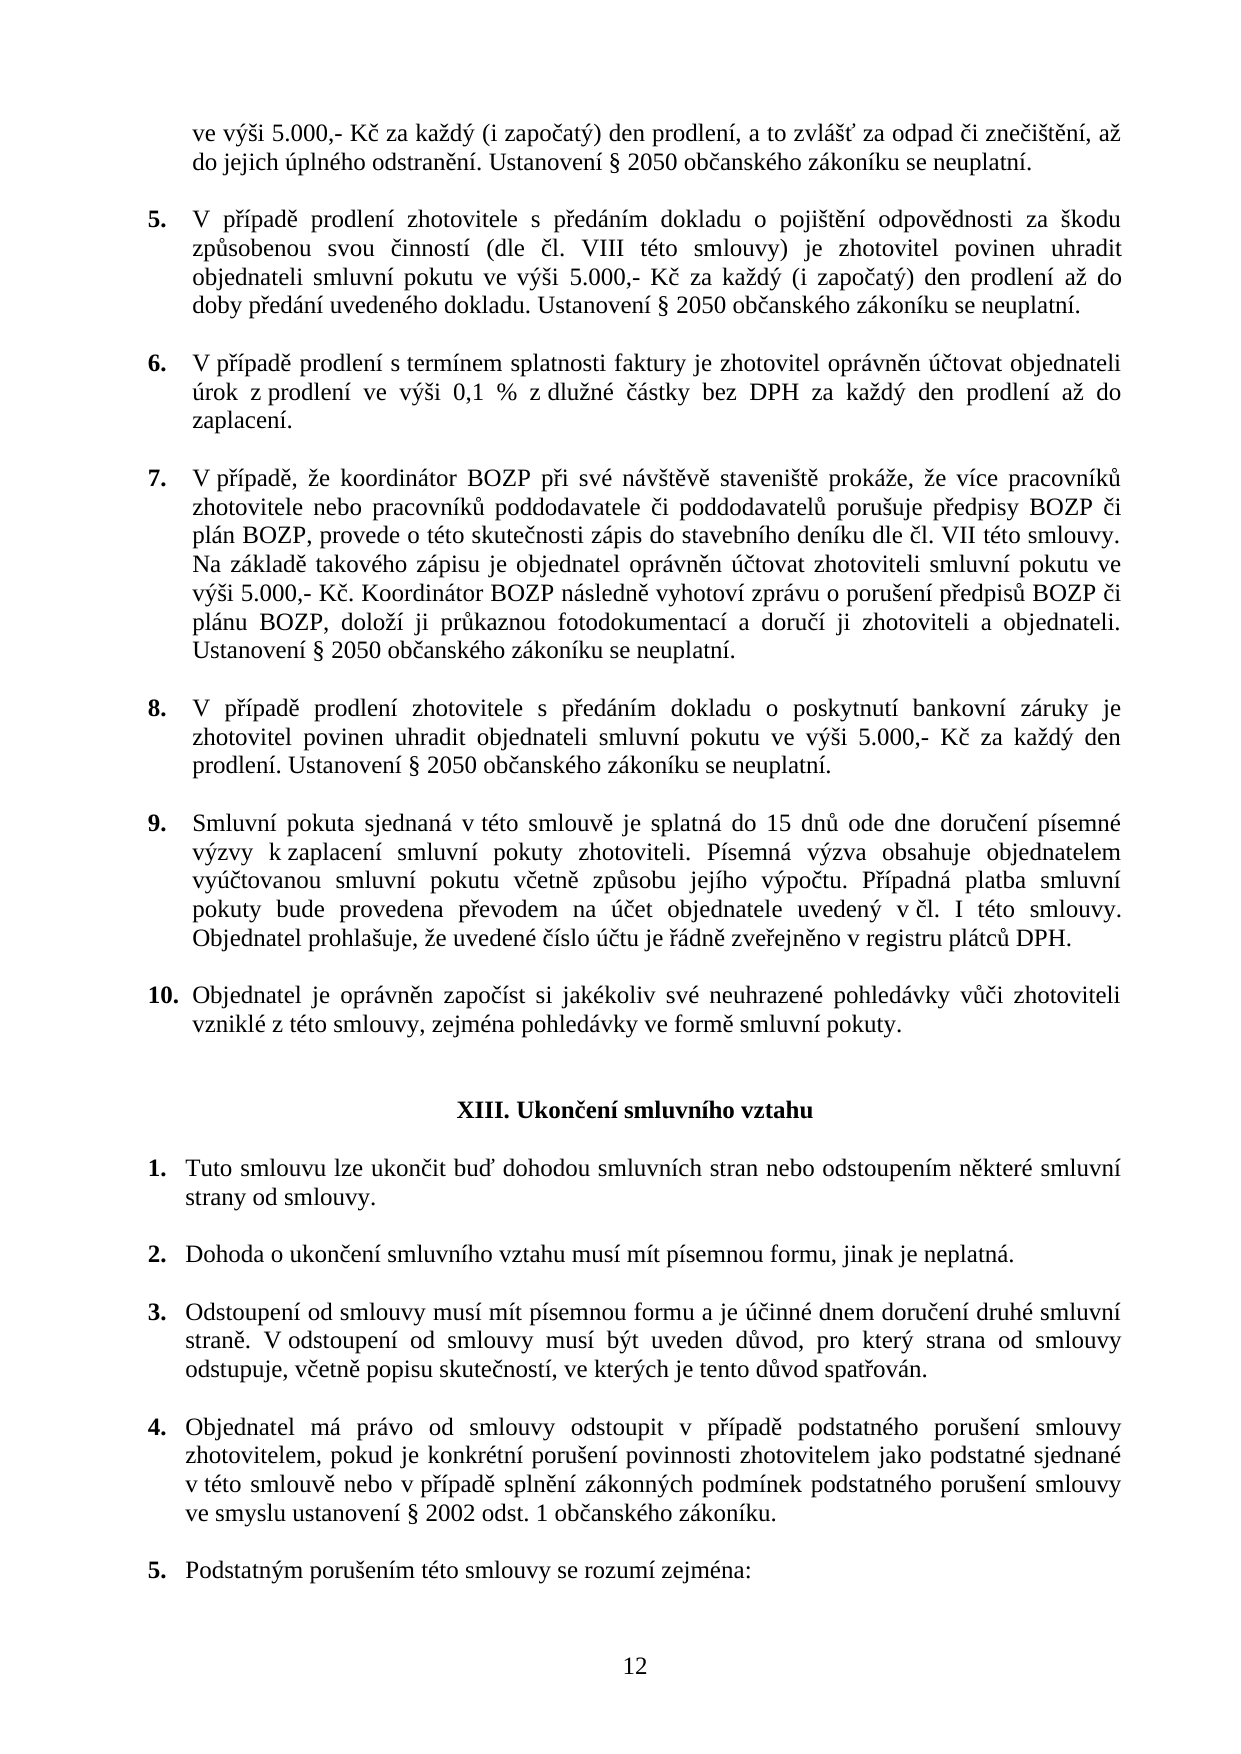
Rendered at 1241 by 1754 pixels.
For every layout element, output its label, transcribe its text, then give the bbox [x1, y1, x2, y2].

list V případě, že koordinátor BOZP při své návštěvě staveniště prokáže, že více pracovníků zhotovitele nebo pracovníků poddodavatele či poddodavatelů porušuje předpisy BOZP či plán BOZP, provede o této skutečnosti zápis do stavebního deníku dle čl. VII této smlouvy. Na základě takového zápisu je objednatel oprávněn účtovat zhotoviteli smluvní pokutu ve výši 5.000,- Kč. Koordinátor BOZP následně vyhotoví zprávu o porušení předpisů BOZP či plánu BOZP, doloží ji průkaznou fotodokumentací a doručí ji zhotoviteli a objednateli. Ustanovení § 2050 občanského zákoníku se neuplatní. [148, 463, 1122, 664]
list V případě prodlení zhotovitele s předáním dokladu o pojištění odpovědnosti za škodu způsobenou svou činností (dle čl. VIII této smlouvy) je zhotovitel povinen uhradit objednateli smluvní pokutu ve výši 5.000,- Kč za každý (i započatý) den prodlení až do doby předání uvedeného dokladu. Ustanovení § 2050 občanského zákoníku se neuplatní. [148, 204, 1122, 319]
list Dohoda o ukončení smluvního vztahu musí mít písemnou formu, jinak je neplatná. [148, 1239, 1122, 1268]
list Smluvní pokuta sjednaná v této smlouvě je splatná do 15 dnů ode dne doručení písemné výzvy k zaplacení smluvní pokuty zhotoviteli. Písemná výzva obsahuje objednatelem vyúčtovanou smluvní pokutu včetně způsobu jejího výpočtu. Případná platba smluvní pokuty bude provedena převodem na účet objednatele uvedený v čl. I této smlouvy. Objednatel prohlašuje, že uvedené číslo účtu je řádně zveřejněno v registru plátců DPH. [148, 808, 1122, 952]
list Odstoupení od smlouvy musí mít písemnou formu a je účinné dnem doručení druhé smluvní straně. V odstoupení od smlouvy musí být uveden důvod, pro který strana od smlouvy odstupuje, včetně popisu skutečností, ve kterých je tento důvod spatřován. [148, 1297, 1122, 1383]
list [148, 118, 1122, 176]
list Podstatným porušením této smlouvy se rozumí zejména: [148, 1556, 1122, 1584]
list Objednatel je oprávněn započíst si jakékoliv své neuhrazené pohledávky vůči zhotoviteli vzniklé z této smlouvy, zejména pohledávky ve formě smluvní pokuty. [148, 981, 1122, 1038]
list Tuto smlouvu lze ukončit buď dohodou smluvních stran nebo odstoupením některé smluvní strany od smlouvy. [148, 1153, 1122, 1211]
subtitle Ukončení smluvního vztahu [148, 1096, 1122, 1124]
list Objednatel má právo od smlouvy odstoupit v případě podstatného porušení smlouvy zhotovitelem, pokud je konkrétní porušení povinnosti zhotovitelem jako podstatné sjednané v této smlouvě nebo v případě splnění zákonných podmínek podstatného porušení smlouvy ve smyslu ustanovení § 2002 odst. 1 občanského zákoníku. [148, 1412, 1122, 1527]
list V případě prodlení zhotovitele s předáním dokladu o poskytnutí bankovní záruky je zhotovitel povinen uhradit objednateli smluvní pokutu ve výši 5.000,- Kč za každý den prodlení. Ustanovení § 2050 občanského zákoníku se neuplatní. [148, 693, 1122, 779]
list V případě prodlení s termínem splatnosti faktury je zhotovitel oprávněn účtovat objednateli úrok z prodlení ve výši 0,1 % z dlužné částky bez DPH za každý den prodlení až do zaplacení. [148, 348, 1122, 434]
